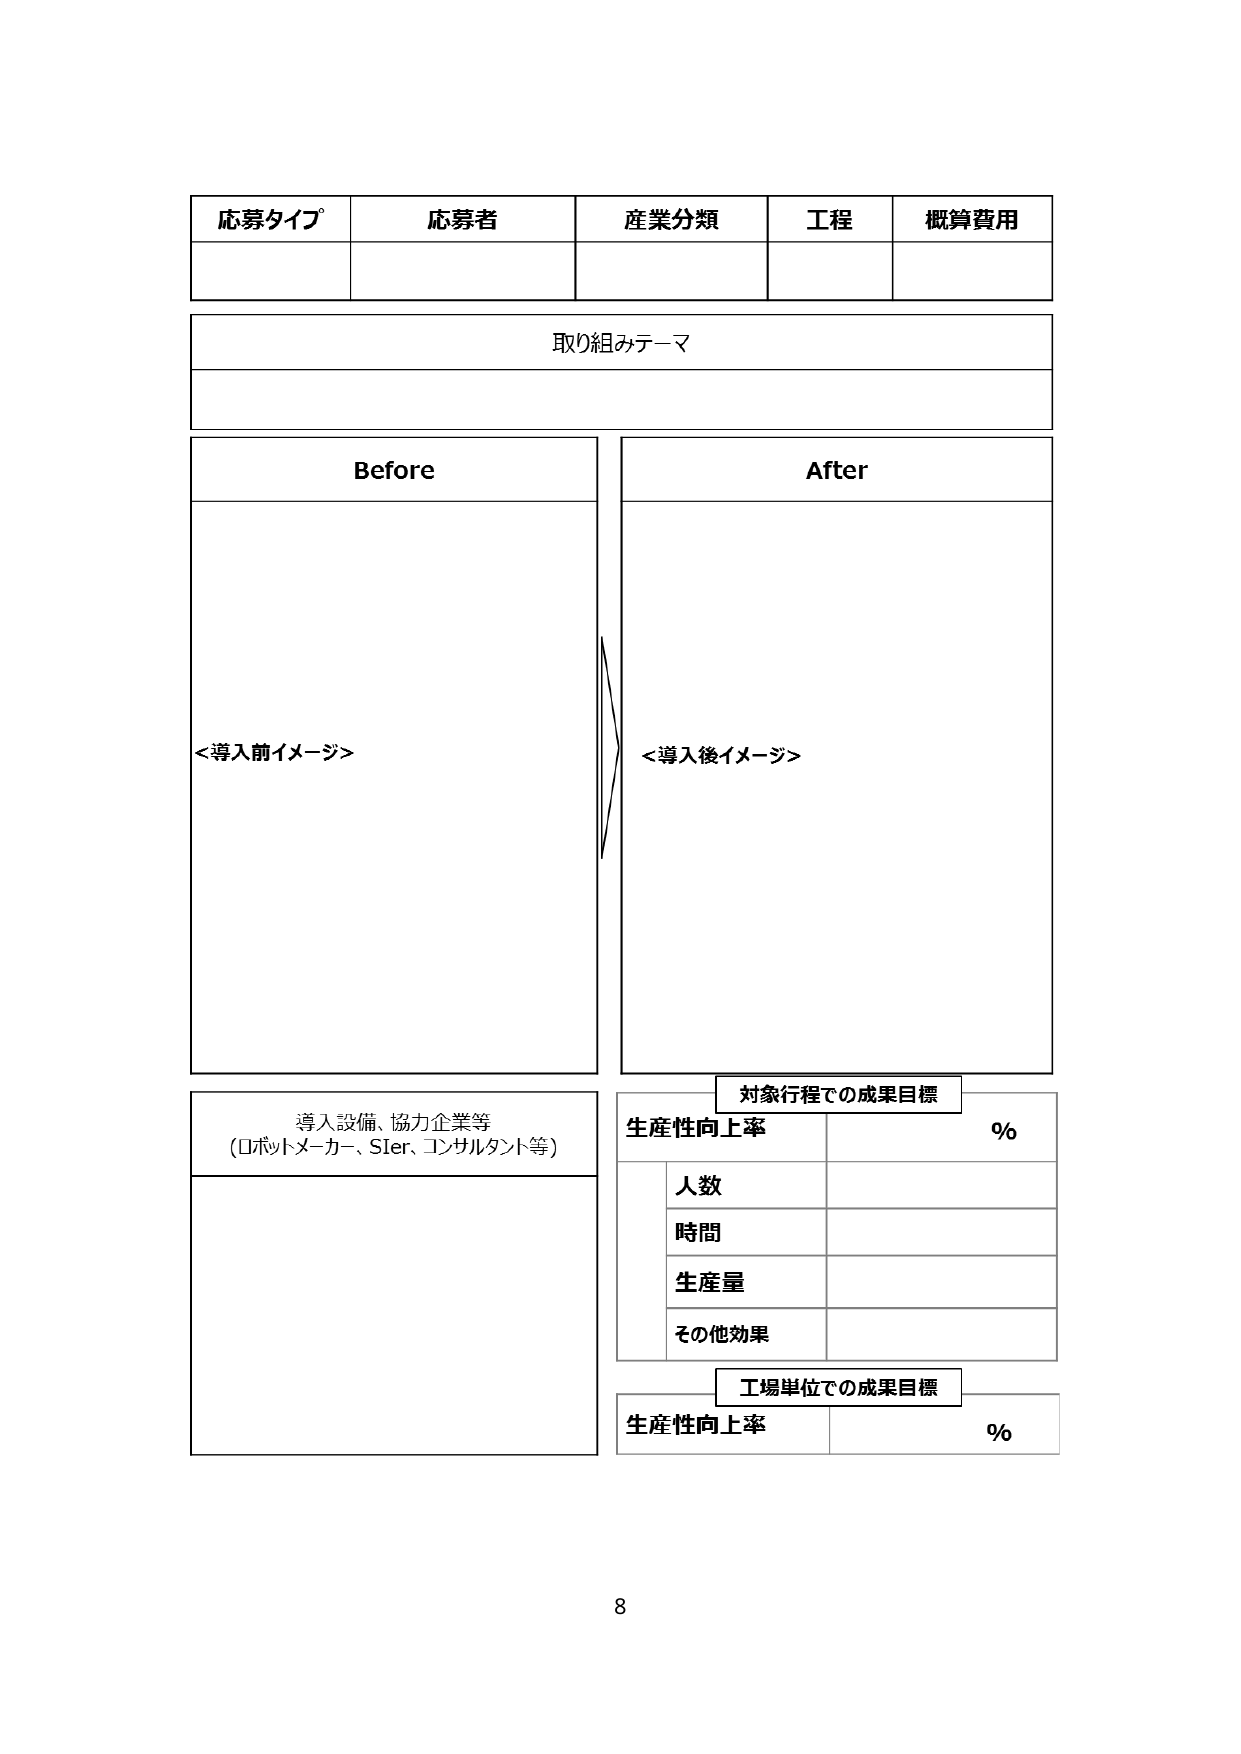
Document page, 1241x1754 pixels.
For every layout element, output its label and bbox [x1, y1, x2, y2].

picture [180, 195, 1060, 1459]
